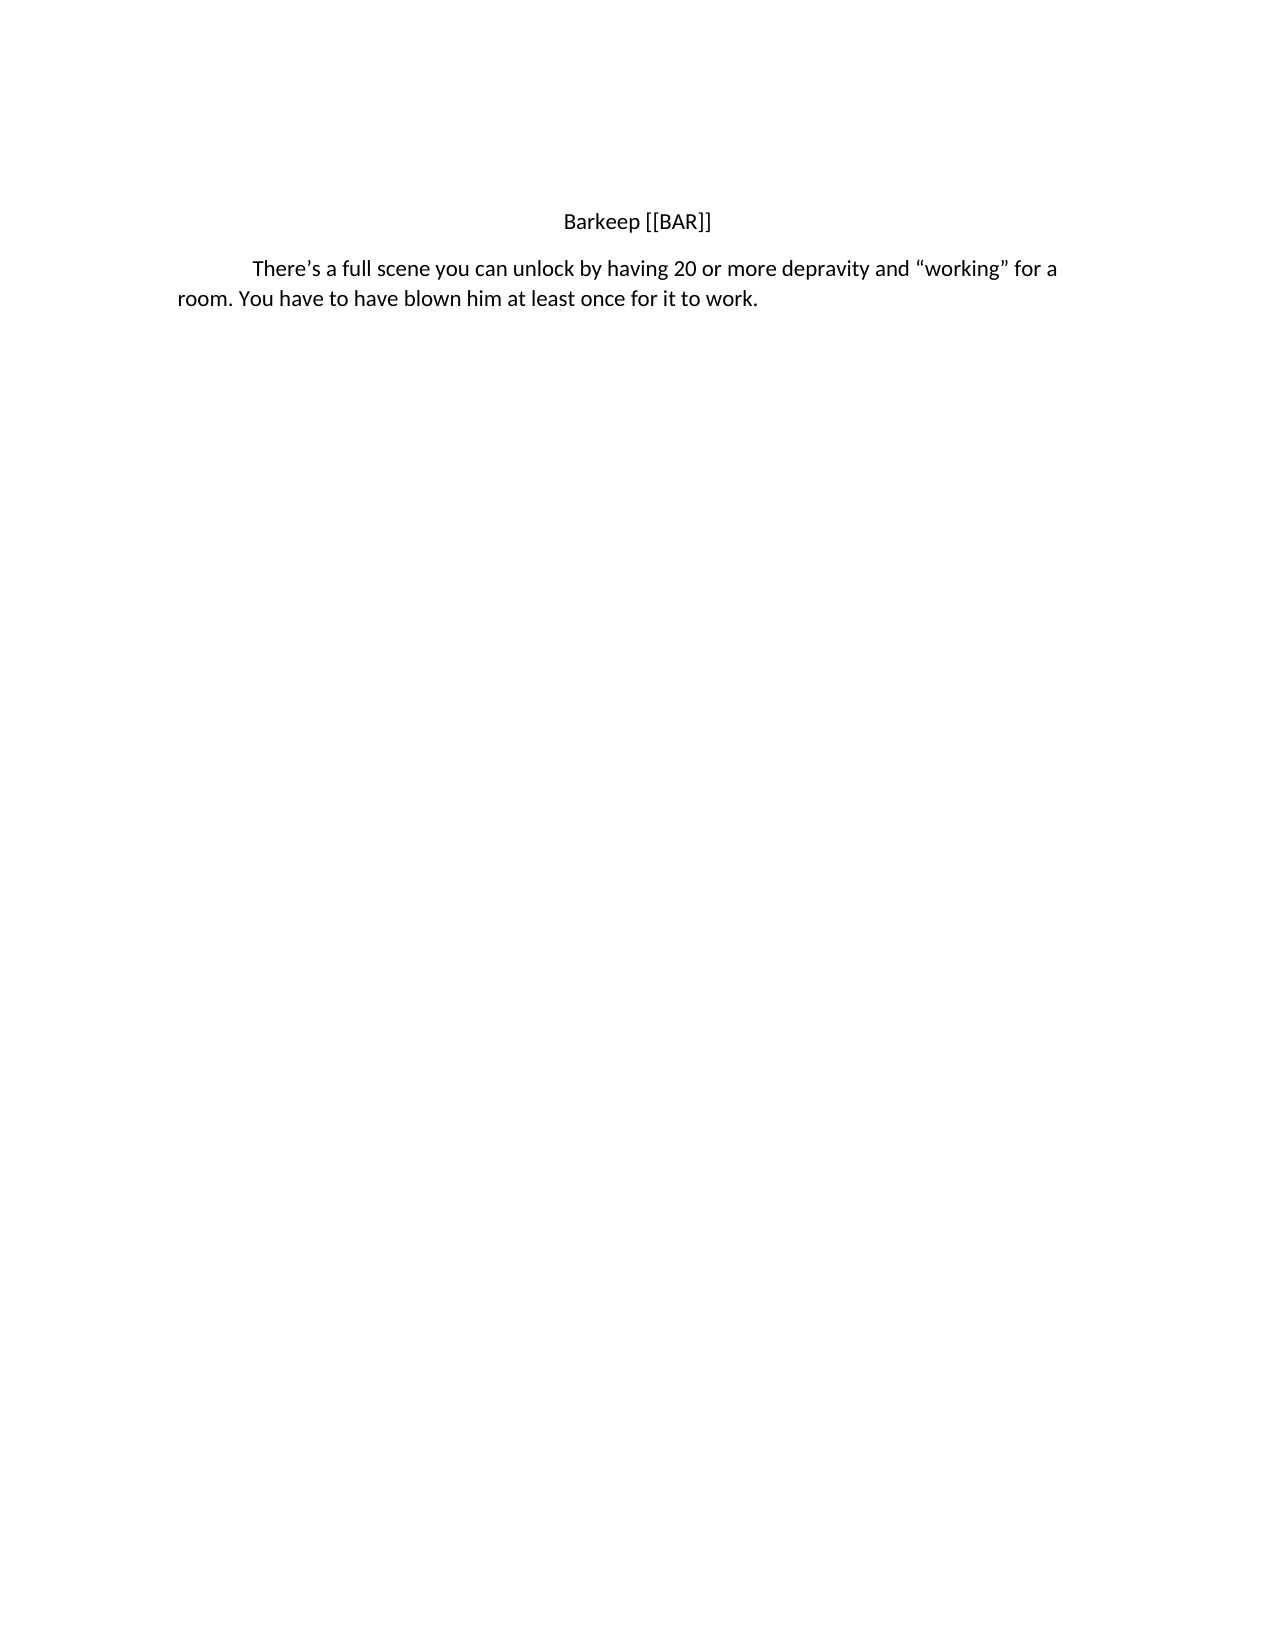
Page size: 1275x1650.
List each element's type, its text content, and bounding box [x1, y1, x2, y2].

text Barkeep [[BAR]] [177, 207, 1098, 235]
text There’s a full scene you can unlock by having 20 or more depravity and “working” for a room. You have to have blown him at least once for it to work. [177, 254, 1098, 312]
